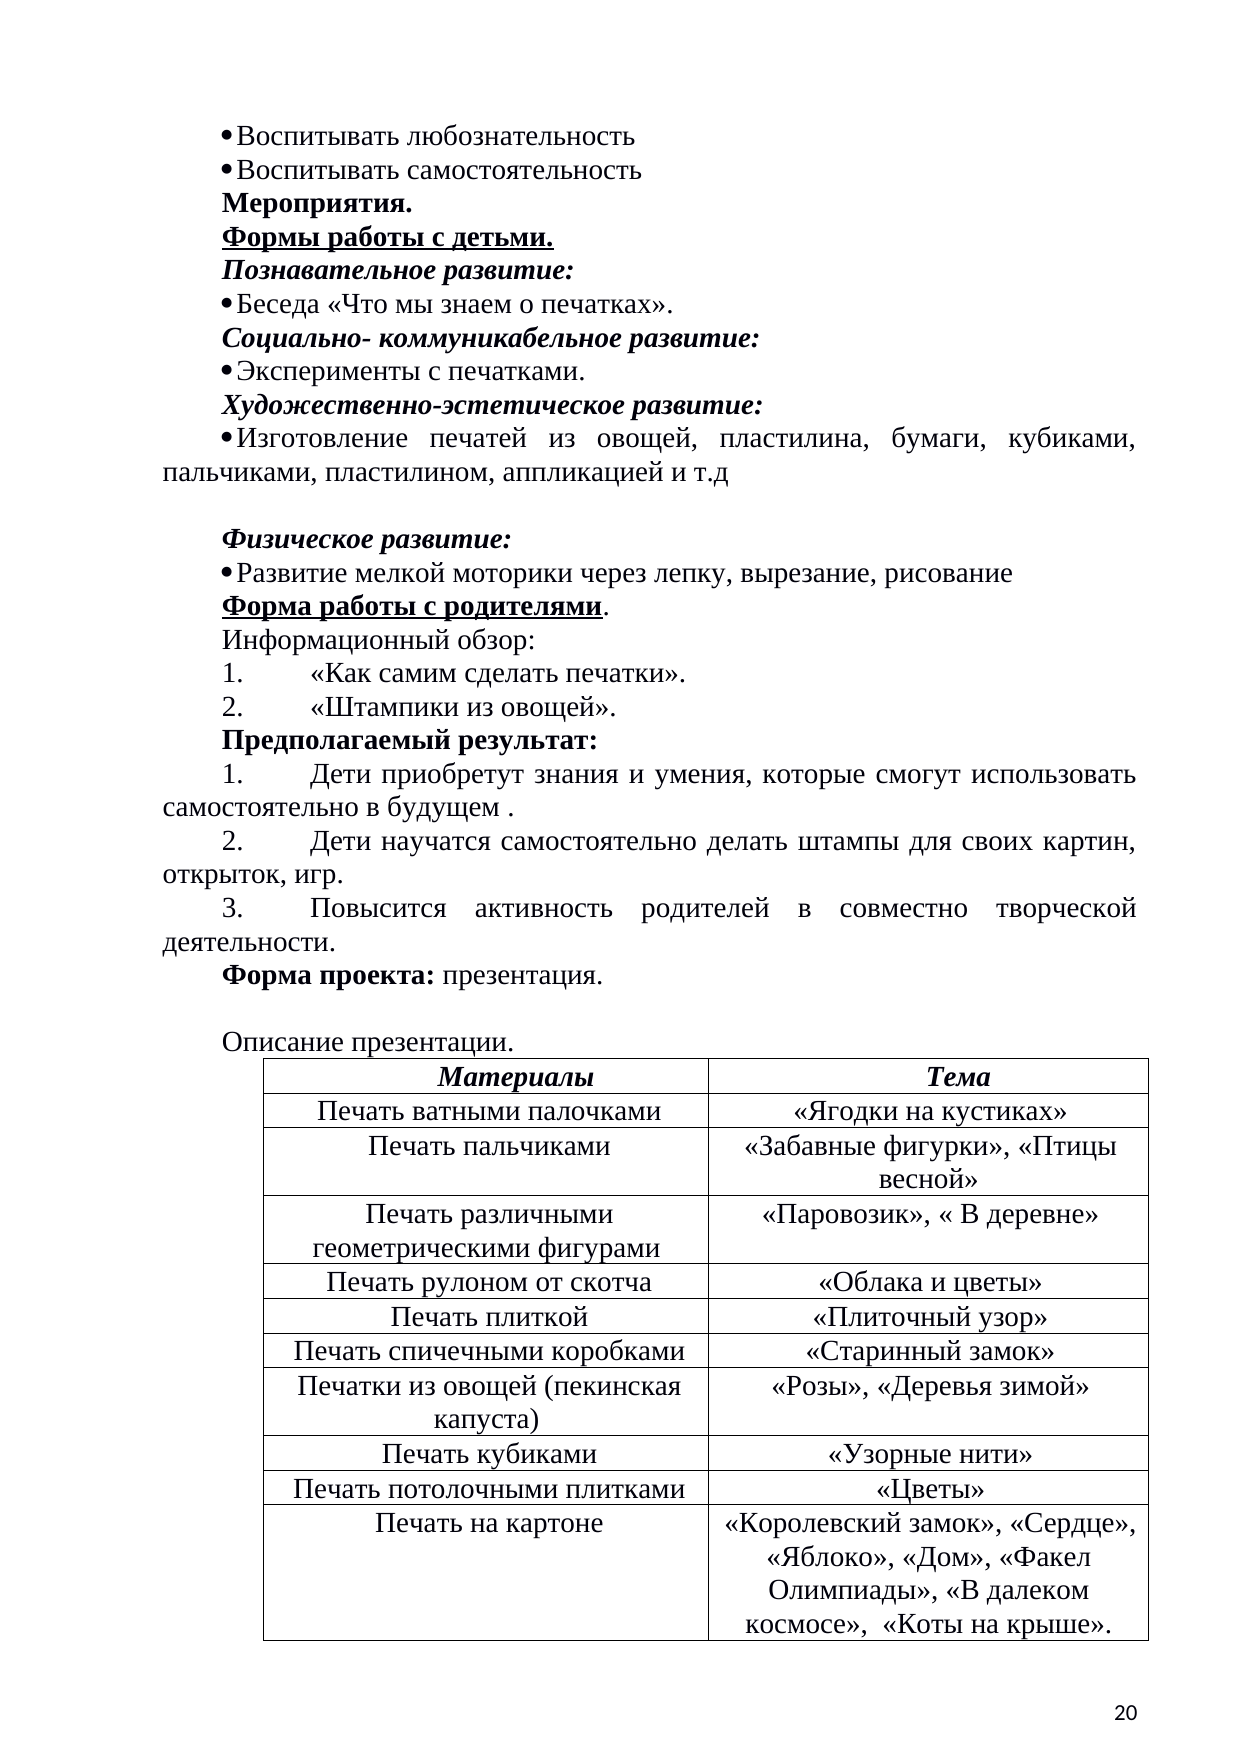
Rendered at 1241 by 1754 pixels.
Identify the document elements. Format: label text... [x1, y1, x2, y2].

table_cell Печать потолочными плитками [264, 1471, 708, 1504]
table_cell «Старинный замок» [709, 1334, 1148, 1367]
table_cell «Забавные фигурки», «Птицы весной» [709, 1128, 1148, 1195]
table_cell «Розы», «Деревья зимой» [709, 1368, 1148, 1435]
list Развитие мелкой моторики через лепку, вырезание, рисование [162, 555, 1137, 588]
text Описание презентации. [162, 1024, 1137, 1058]
table_cell Печать различными геометрическими фигурами [264, 1196, 708, 1263]
text Форма проекта: презентация. [162, 957, 1137, 991]
table_cell «Королевский замок», «Сердце», «Яблоко», «Дом», «Факел Олимпиады», «В далеком космосе», «Коты на крыше». [709, 1505, 1148, 1639]
text Форма работы с родителями. [162, 588, 1137, 622]
table_cell Печать на картоне [264, 1505, 708, 1639]
list Повысится активность родителей в совместно творческой деятельности. [162, 890, 1137, 957]
list Беседа «Что мы знаем о печатках». [162, 286, 1137, 320]
table_cell «Облака и цветы» [709, 1264, 1148, 1298]
list «Как самим сделать печатки». [162, 655, 1137, 689]
list Изготовление печатей из овощей, пластилина, бумаги, кубиками, пальчиками, пластилином, аппликацией и т.д [162, 420, 1137, 488]
list Воспитывать любознательность [162, 118, 1137, 152]
list Дети приобретут знания и умения, которые смогут использовать самостоятельно в будущем . [162, 756, 1137, 823]
list Дети научатся самостоятельно делать штампы для своих картин, открыток, игр. [162, 823, 1137, 890]
table_cell Печать пальчиками [264, 1128, 708, 1195]
table_cell Печать спичечными коробками [264, 1334, 708, 1367]
table_cell Печать ватными палочками [264, 1094, 708, 1127]
text Познавательное развитие: [162, 252, 1137, 286]
text Физическое развитие: [162, 521, 1137, 555]
table_cell «Цветы» [709, 1471, 1148, 1504]
table_cell «Ягодки на кустиках» [709, 1094, 1148, 1127]
table_cell Печать рулоном от скотча [264, 1264, 708, 1298]
text Социально- коммуникабельное развитие: [162, 320, 1137, 353]
text Формы работы с детьми. [162, 219, 1137, 252]
list «Штампики из овощей». [162, 689, 1137, 722]
table_header Материалы [264, 1059, 708, 1092]
table_cell Печать плиткой [264, 1299, 708, 1332]
table_cell «Плиточный узор» [709, 1299, 1148, 1332]
table_cell «Паровозик», « В деревне» [709, 1196, 1148, 1263]
table_cell «Узорные нити» [709, 1436, 1148, 1470]
text Предполагаемый результат: [162, 722, 1137, 756]
table_header Тема [709, 1059, 1148, 1092]
list Воспитывать самостоятельность [162, 152, 1137, 185]
text Мероприятия. [162, 185, 1137, 219]
table_cell Печатки из овощей (пекинская капуста) [264, 1368, 708, 1435]
list Эксперименты с печатками. [162, 353, 1137, 387]
table_cell Печать кубиками [264, 1436, 708, 1470]
text Информационный обзор: [162, 622, 1137, 655]
text Художественно-эстетическое развитие: [162, 387, 1137, 420]
